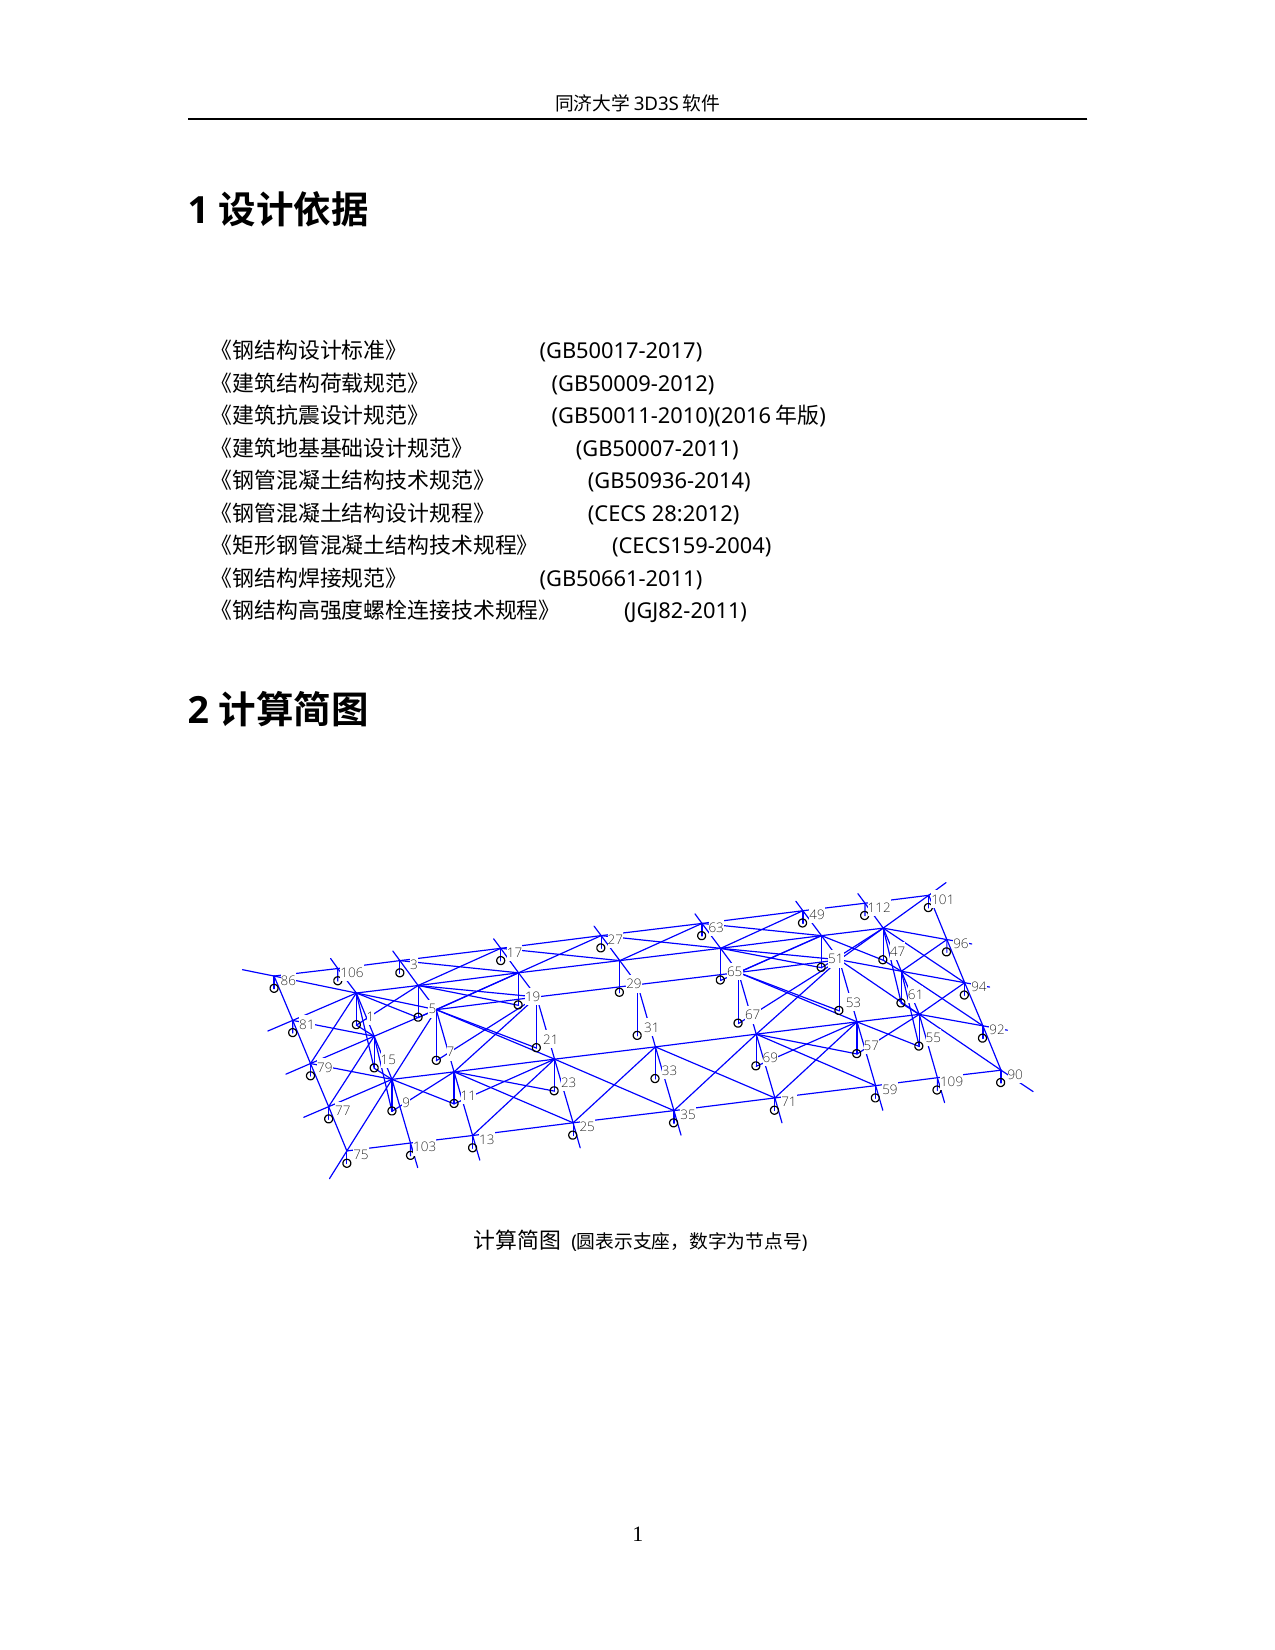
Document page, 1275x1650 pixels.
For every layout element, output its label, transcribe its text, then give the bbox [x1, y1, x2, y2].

subtitle 2 计算简图 [187, 674, 1087, 739]
text 《建筑结构荷载规范》 (GB50009-2012) [187, 366, 1087, 398]
text 《钢管混凝土结构设计规程》 (CECS 28:2012) [187, 496, 1087, 528]
text 《建筑地基基础设计规范》 (GB50007-2011) [187, 431, 1087, 463]
text 《矩形钢管混凝土结构技术规程》 (CECS159-2004) [187, 528, 1087, 561]
subtitle 1 设计依据 [187, 175, 1087, 240]
text 《钢结构设计标准》 (GB50017-2017) [187, 333, 1087, 366]
text 《钢结构高强度螺栓连接技术规程》 (JGJ82-2011) [187, 593, 1087, 626]
text 《建筑抗震设计规范》 (GB50011-2010)(2016年版) [187, 398, 1087, 431]
text 《钢管混凝土结构技术规范》 (GB50936-2014) [187, 463, 1087, 496]
text 计算简图 (圆表示支座，数字为节点号) [187, 1222, 1087, 1255]
text 《钢结构焊接规范》 (GB50661-2011) [187, 561, 1087, 593]
